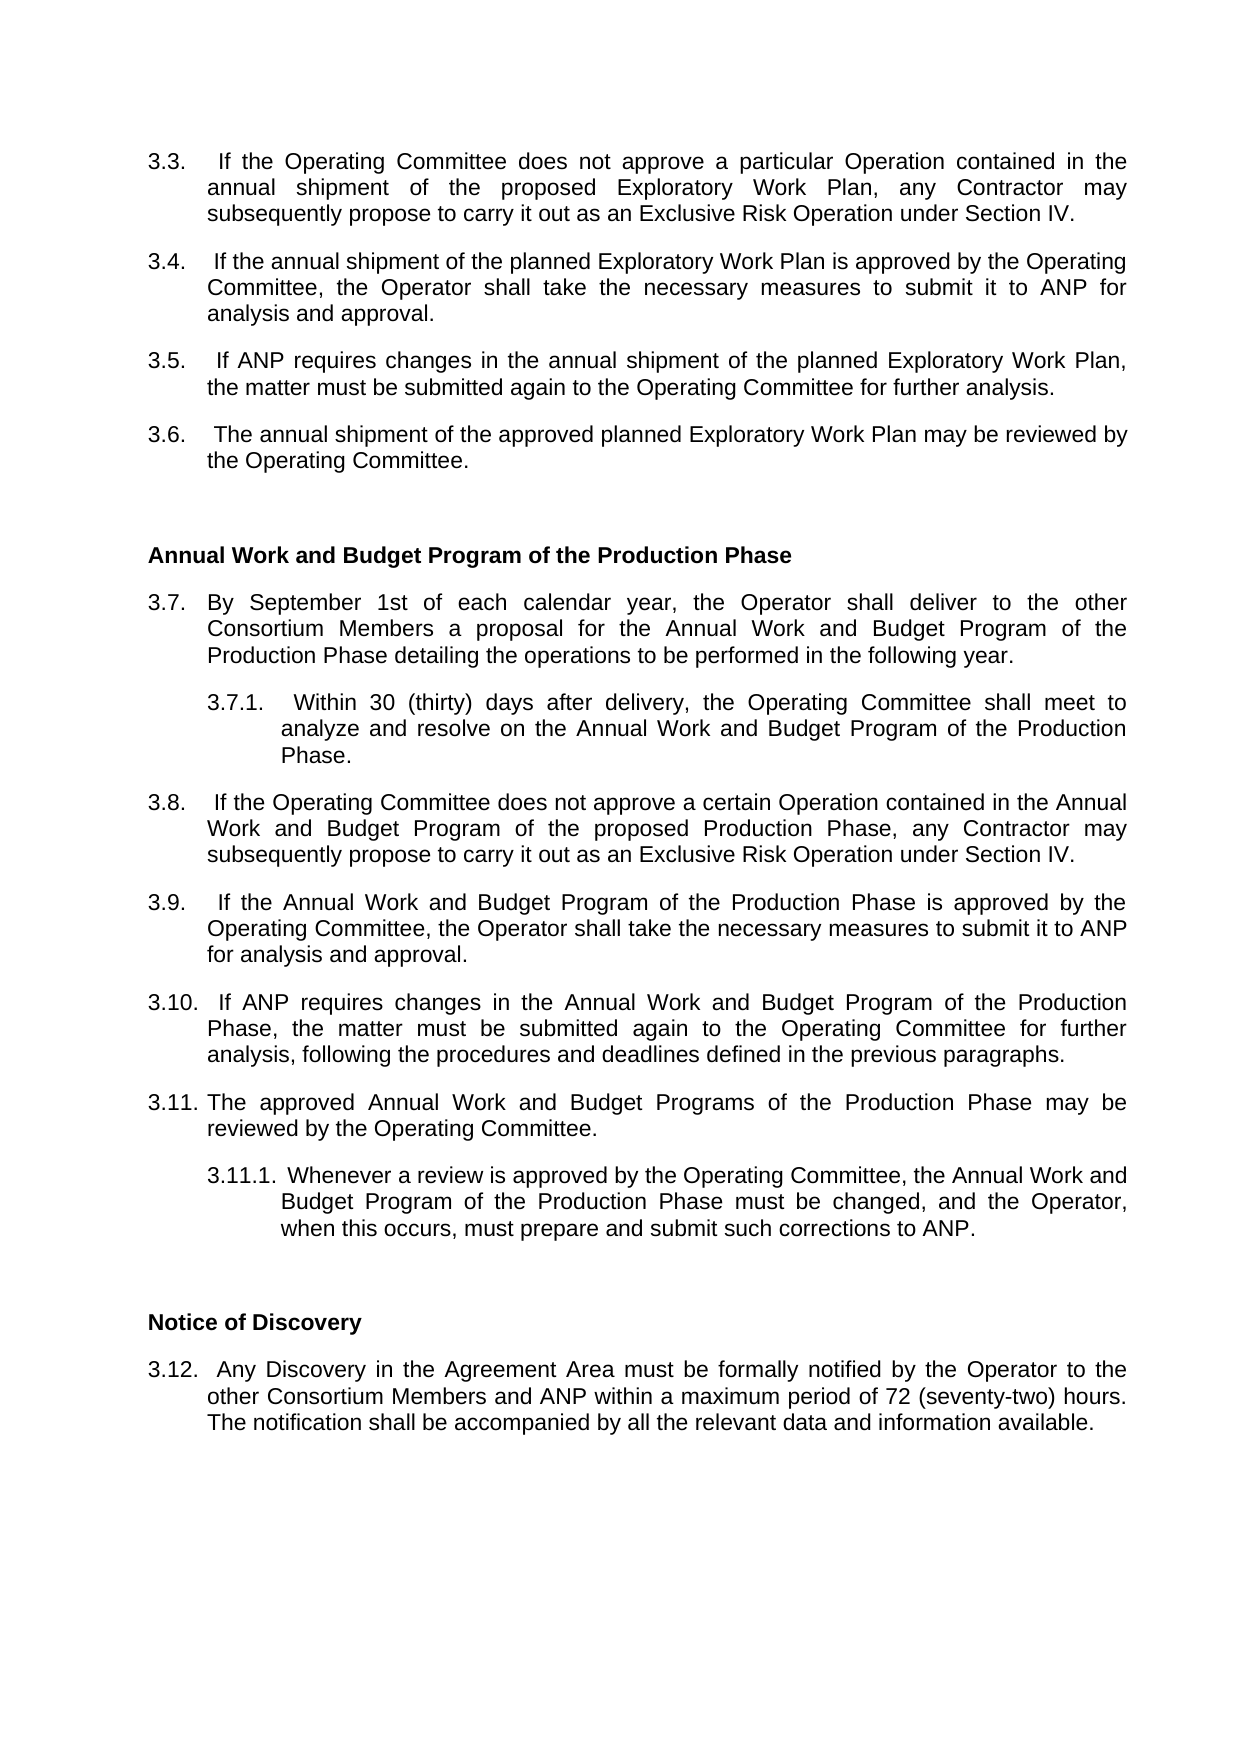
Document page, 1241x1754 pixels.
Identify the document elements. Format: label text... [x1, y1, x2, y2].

text Any Discovery in the Agreement Area must be formally notified by the Operator to the other Consortium Members and ANP within a maximum period of 72 (seventy-two) hours. The notification shall be accompanied by all the relevant data and information available. [148, 1356, 1128, 1435]
text If the Operating Committee does not approve a particular Operation contained in the annual shipment of the proposed Exploratory Work Plan, any Contractor may subsequently propose to carry it out as an Exclusive Risk Operation under Section IV. [148, 148, 1128, 227]
text If ANP requires changes in the annual shipment of the planned Exploratory Work Plan, the matter must be submitted again to the Operating Committee for further analysis. [148, 347, 1128, 400]
text The annual shipment of the approved planned Exploratory Work Plan may be reviewed by the Operating Committee. [148, 421, 1128, 474]
text If the Operating Committee does not approve a certain Operation contained in the Annual Work and Budget Program of the proposed Production Phase, any Contractor may subsequently propose to carry it out as an Exclusive Risk Operation under Section IV. [148, 789, 1128, 868]
text If the Annual Work and Budget Program of the Production Phase is approved by the Operating Committee, the Operator shall take the necessary measures to submit it to ANP for analysis and approval. [148, 889, 1128, 968]
text Annual Work and Budget Program of the Production Phase [148, 542, 1128, 568]
text If the annual shipment of the planned Exploratory Work Plan is approved by the Operating Committee, the Operator shall take the necessary measures to submit it to ANP for analysis and approval. [148, 248, 1128, 327]
text The approved Annual Work and Budget Programs of the Production Phase may be reviewed by the Operating Committee. [148, 1088, 1128, 1141]
text By September 1st of each calendar year, the Operator shall deliver to the other Consortium Members a proposal for the Annual Work and Budget Program of the Production Phase detailing the operations to be performed in the following year. [148, 589, 1128, 668]
text If ANP requires changes in the Annual Work and Budget Program of the Production Phase, the matter must be submitted again to the Operating Committee for further analysis, following the procedures and deadlines defined in the previous paragraphs. [148, 988, 1128, 1068]
text Notice of Discovery [148, 1309, 1128, 1335]
text Within 30 (thirty) days after delivery, the Operating Committee shall meet to analyze and resolve on the Annual Work and Budget Program of the Production Phase. [207, 689, 1128, 768]
text Whenever a review is approved by the Operating Committee, the Annual Work and Budget Program of the Production Phase must be changed, and the Operator, when this occurs, must prepare and submit such corrections to ANP. [207, 1162, 1128, 1241]
